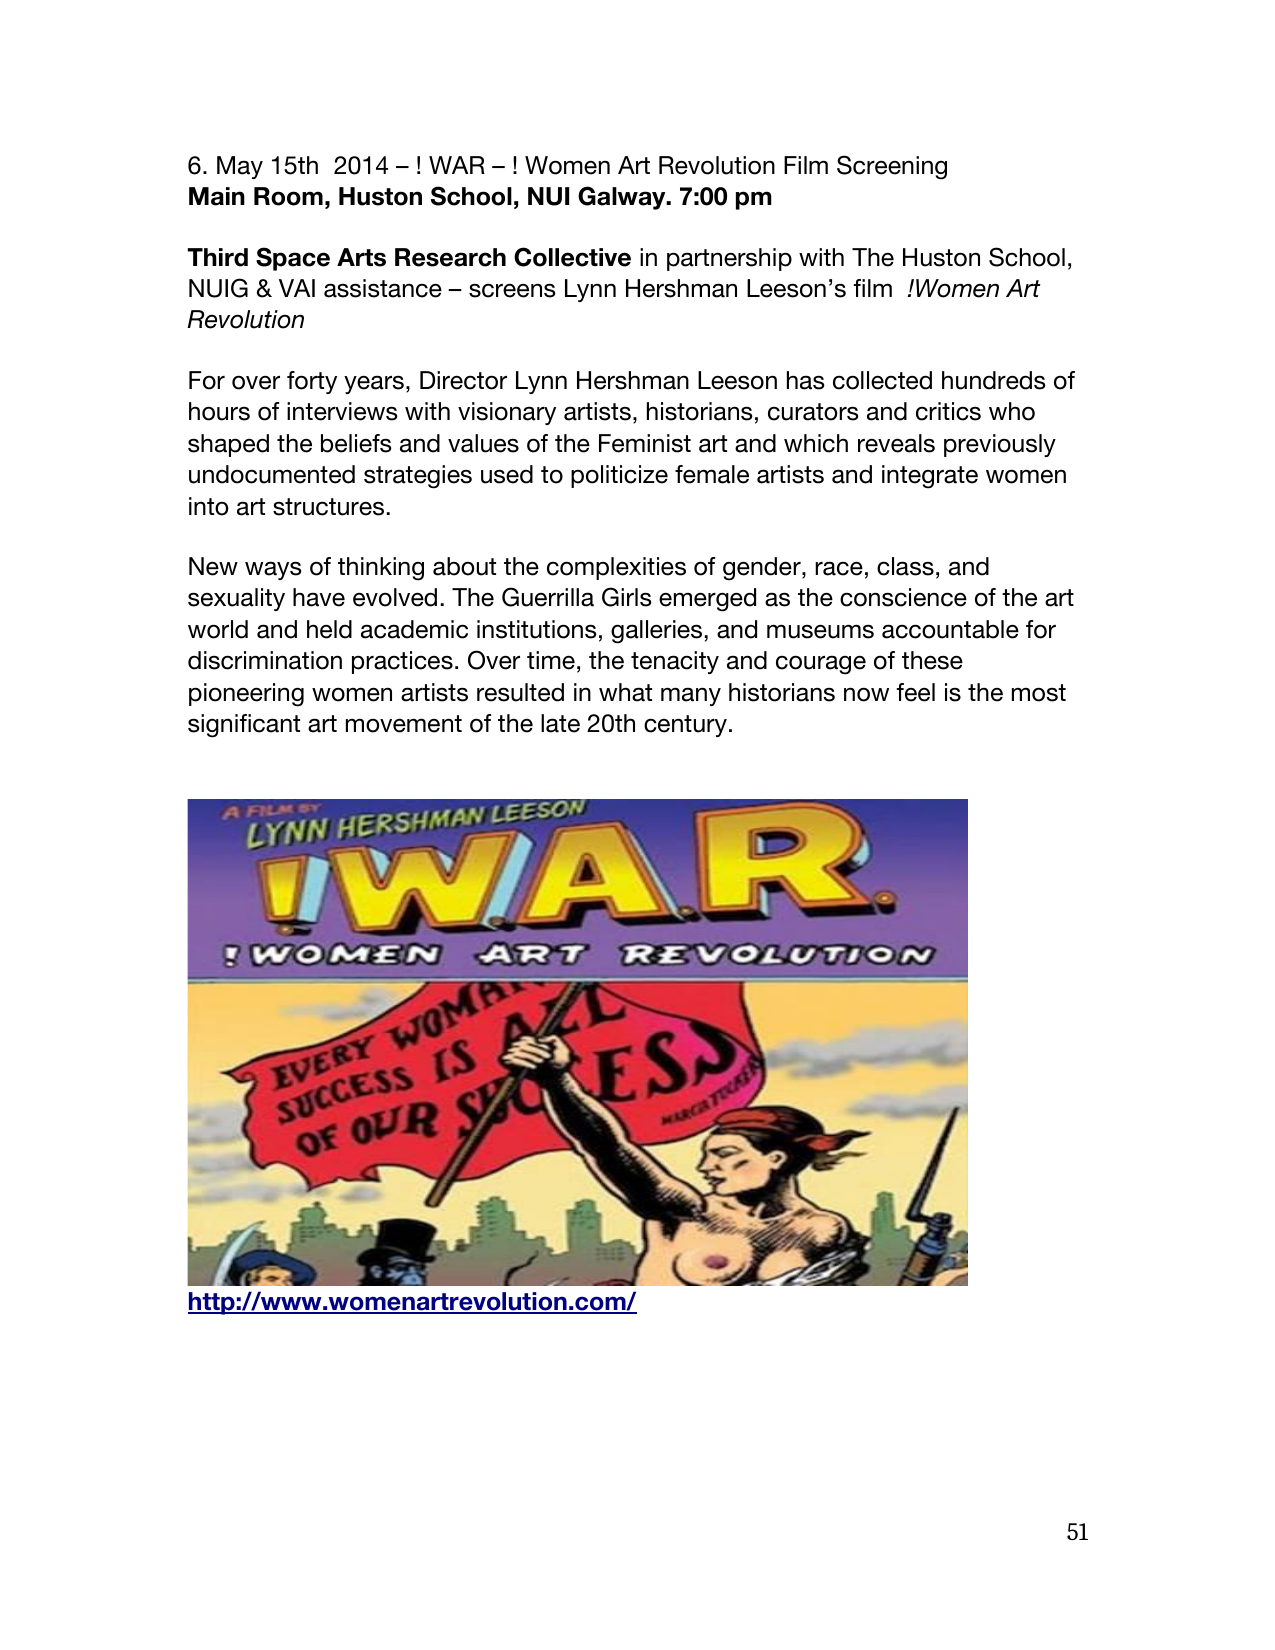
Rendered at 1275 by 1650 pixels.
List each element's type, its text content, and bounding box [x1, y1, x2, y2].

picture [187, 799, 968, 1286]
text New ways of thinking about the complexities of gender, race, class, and sexuality have evolved. The Guerrilla Girls emerged as the conscience of the art world and held academic institutions, galleries, and museums accountable for discrimination practices. Over time, the tenacity and courage of these pioneering women artists resulted in what many historians now feel is the most significant art movement of the late 20th century. [187, 551, 1087, 739]
text 6. May 15th 2014 – ! WAR – ! Women Art Revolution Film Screening [187, 150, 1087, 181]
text For over forty years, Director Lynn Hershman Leeson has collected hundreds of hours of interviews with visionary artists, historians, curators and critics who shaped the beliefs and values of the Feminist art and which reveals previously undocumented strategies used to politicize female artists and integrate women into art structures. [187, 365, 1087, 522]
text http://www.womenartrevolution.com/ [187, 1286, 1087, 1317]
text Main Room, Huston School, NUI Galway. 7:00 pm [187, 181, 1087, 213]
text Third Space Arts Research Collective in partnership with The Huston School, NUIG & VAI assistance – screens Lynn Hershman Leeson’s film !Women Art Revolution [187, 242, 1087, 336]
